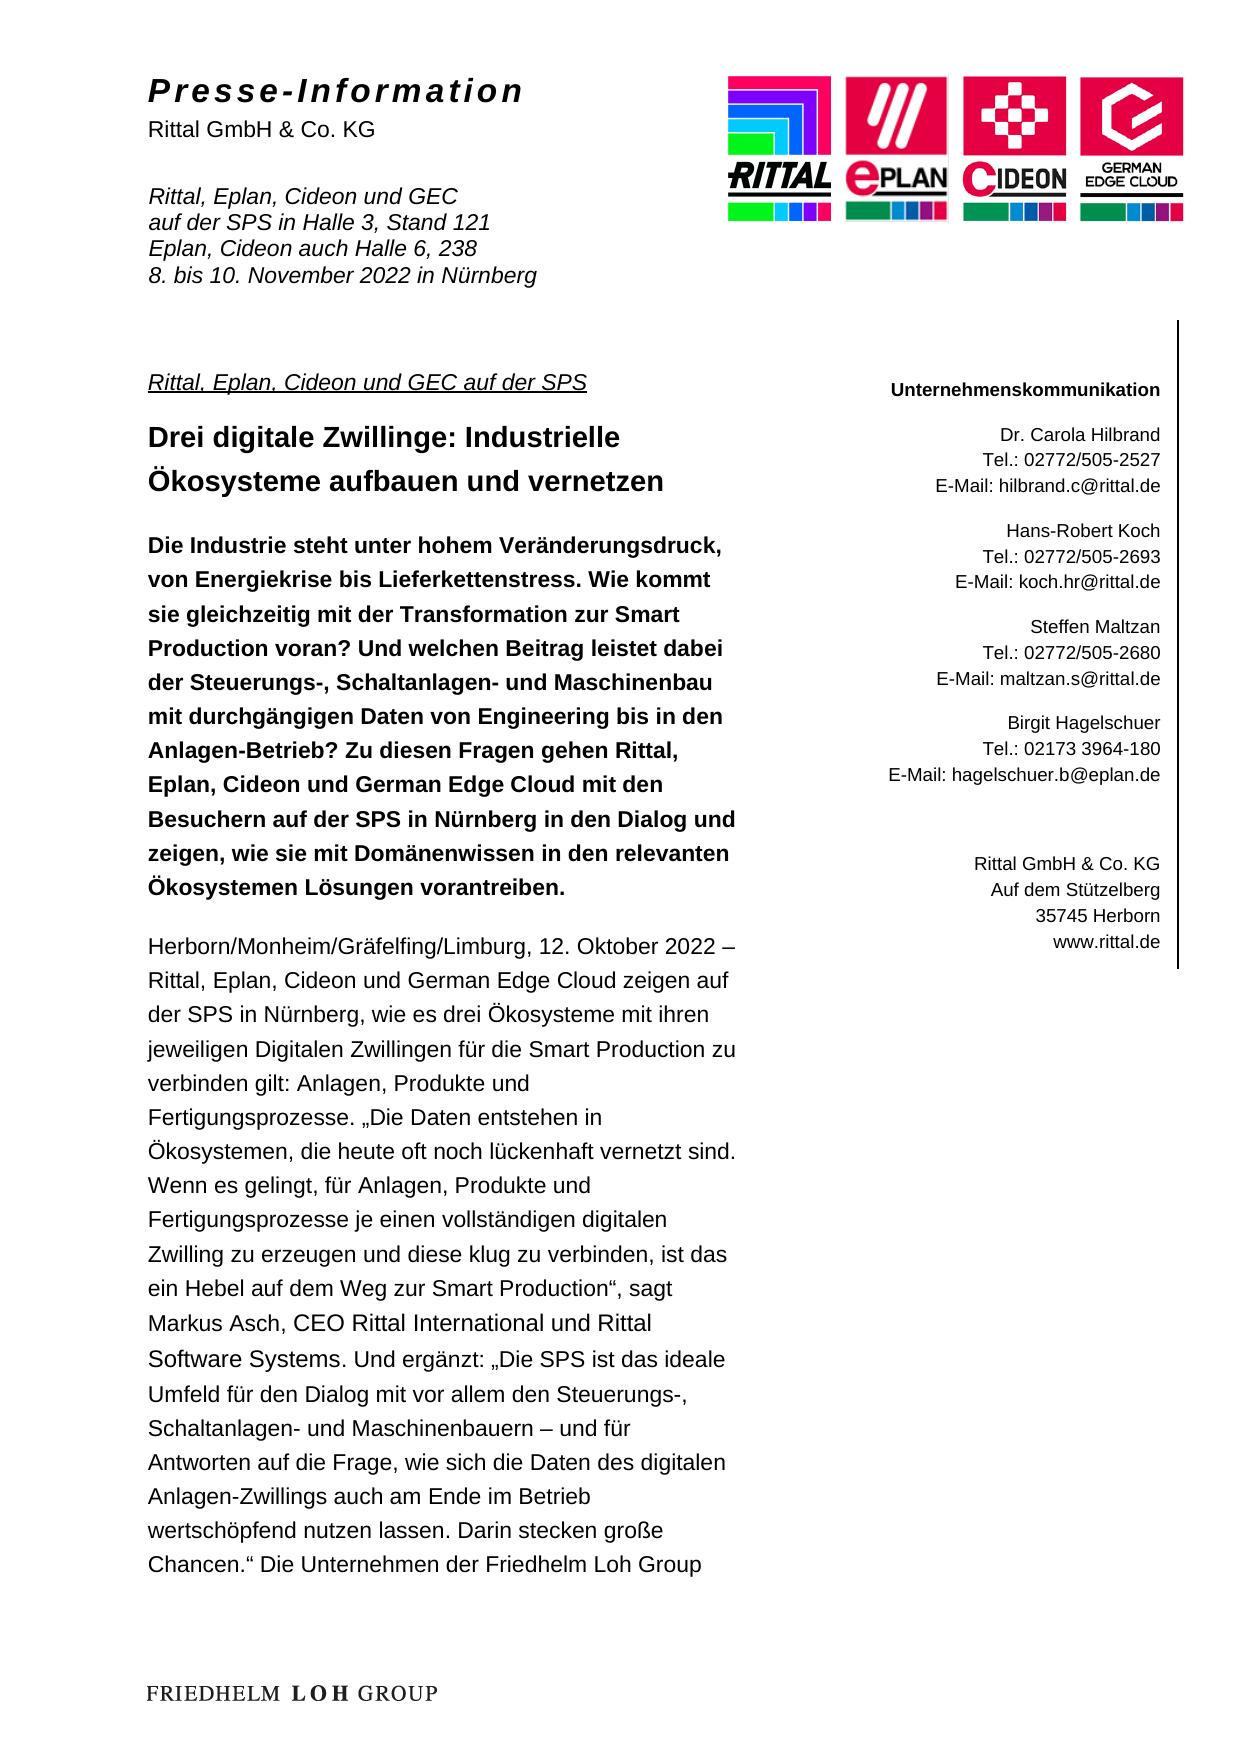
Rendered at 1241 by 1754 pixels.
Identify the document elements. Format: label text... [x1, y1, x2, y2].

text Die Industrie steht unter hohem Veränderungsdruck, von Energiekrise bis Lieferkettenstress. Wie kommt sie gleichzeitig mit der Transformation zur Smart Production voran? Und welchen Beitrag leistet dabei der Steuerungs-, Schaltanlagen- und Maschinenbau mit durchgängigen Daten von Engineering bis in den Anlagen-Betrieb? Zu diesen Fragen gehen Rittal, Eplan, Cideon und German Edge Cloud mit den Besuchern auf der SPS in Nürnberg in den Dialog und zeigen, wie sie mit Domänenwissen in den relevanten Ökosystemen Lösungen vorantreiben. [148, 532, 738, 900]
picture [844, 75, 950, 223]
text Rittal, Eplan, Cideon und GEC auf der SPS [148, 369, 738, 395]
picture [726, 75, 833, 223]
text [148, 933, 738, 1578]
picture [1078, 75, 1184, 223]
picture [147, 1685, 437, 1701]
text Drei digitale Zwillinge: Industrielle Ökosysteme aufbauen und vernetzen [148, 420, 738, 497]
picture [961, 74, 1068, 223]
